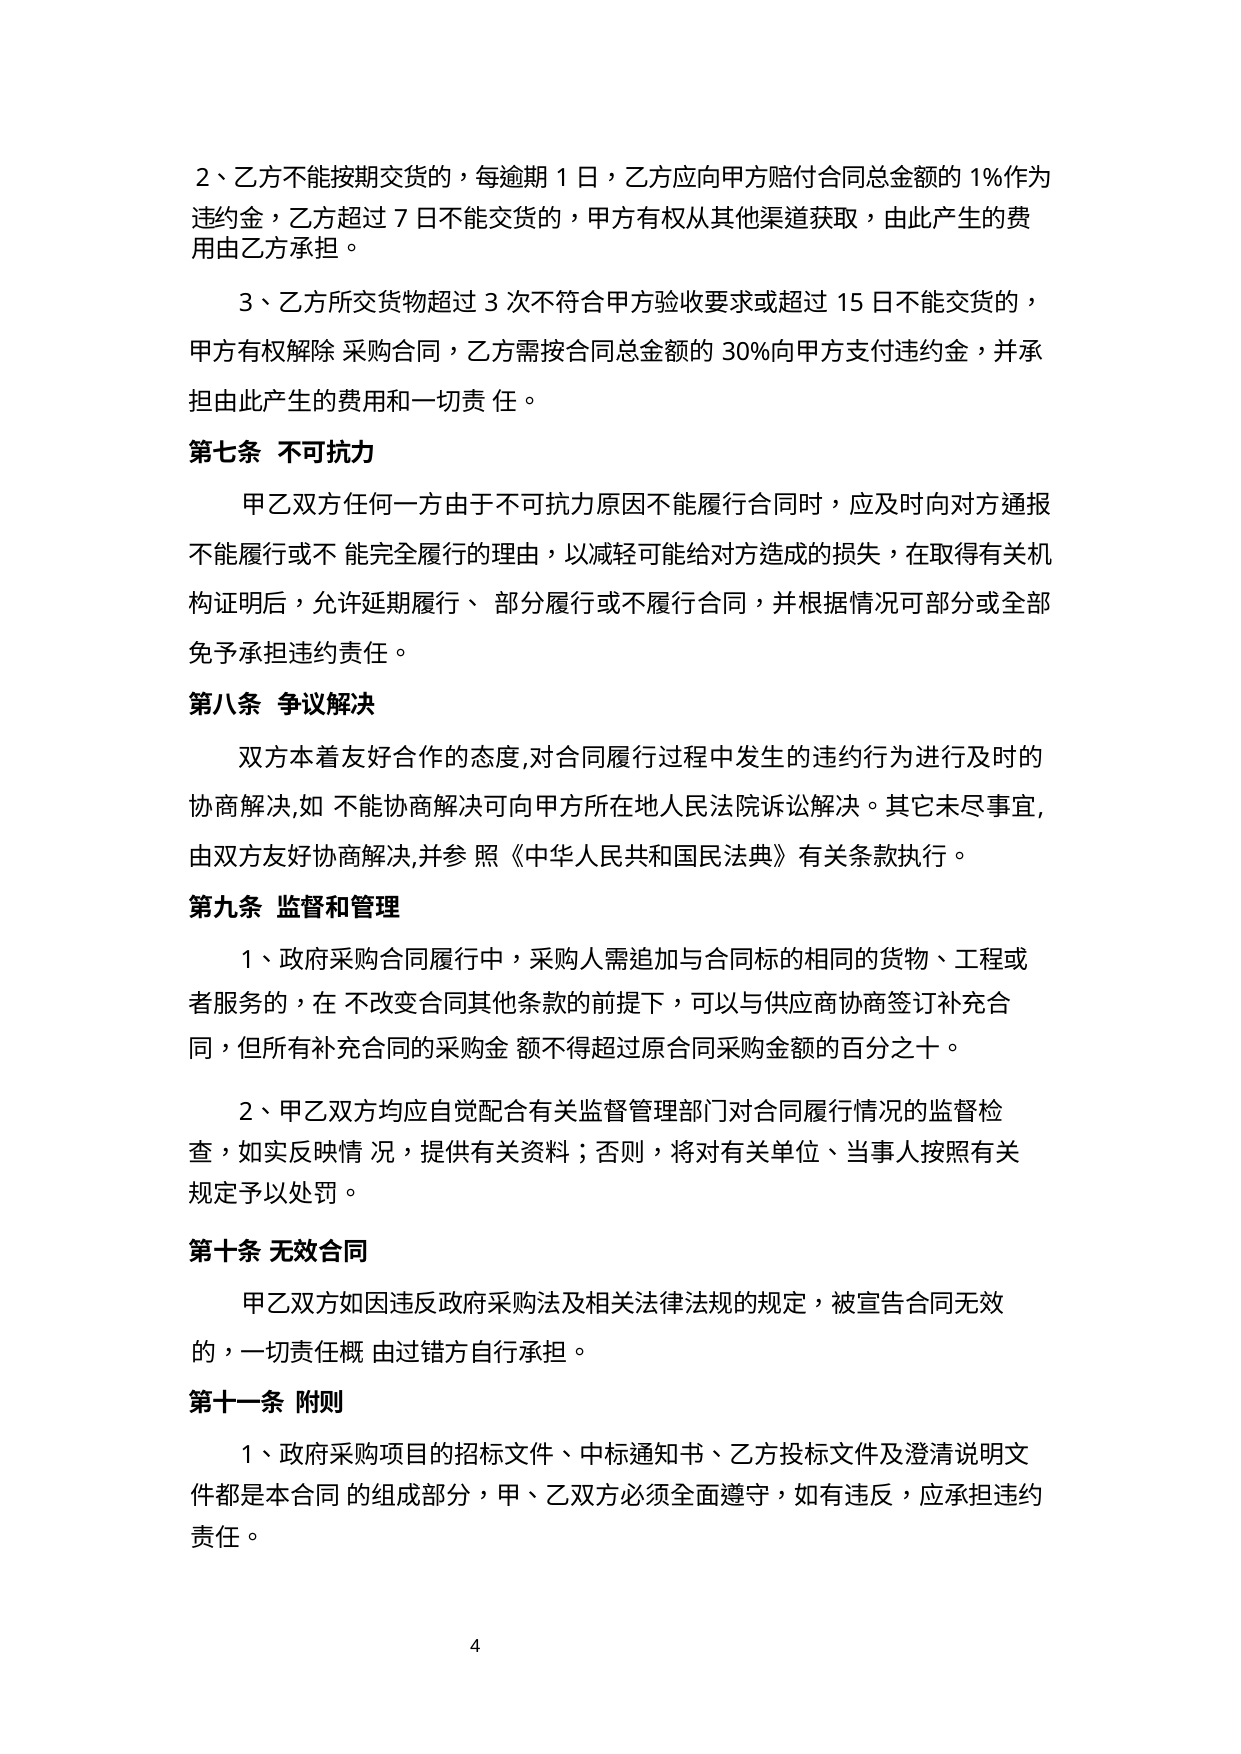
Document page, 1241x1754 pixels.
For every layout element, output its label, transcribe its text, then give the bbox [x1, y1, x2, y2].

text 1、政府采购合同履行中，采购人需追加与合同标的相同的货物、工程或者服务的，在 不改变合同其他条款的前提下，可以与供应商协商签订补充合同，但所有补充合同的采购金 额不得超过原合同采购金额的百分之十。 [188, 942, 1044, 1064]
text 2、甲乙双方均应自觉配合有关监督管理部门对合同履行情况的监督检查，如实反映情 况，提供有关资料；否则，将对有关单位、当事人按照有关规定予以处罚。 [188, 1094, 1044, 1209]
text 双方本着友好合作的态度,对合同履行过程中发生的违约行为进行及时的协商解决,如 不能协商解决可向甲方所在地人民法院诉讼解决。其它未尽事宜,由双方友好协商解决,并参 照《中华人民共和国民法典》有关条款执行。 [189, 739, 1044, 873]
text 第九条 监督和管理 [188, 892, 1053, 923]
text 第八条 争议解决 [188, 689, 1053, 720]
text 违约金，乙方超过 7 日不能交货的，甲方有权从其他渠道获取，由此产生的费用由乙方承担。 [191, 203, 1053, 265]
text 2、乙方不能按期交货的，每逾期 1 日，乙方应向甲方赔付合同总金额的 1%作为 [187, 162, 1053, 193]
text 1、政府采购项目的招标文件、中标通知书、乙方投标文件及澄清说明文件都是本合同 的组成部分，甲、乙双方必须全面遵守，如有违反，应承担违约责任。 [190, 1437, 1044, 1553]
text 甲乙双方如因违反政府采购法及相关法律法规的规定，被宣告合同无效的，一切责任概 由过错方自行承担。 [191, 1285, 1044, 1368]
text 3、乙方所交货物超过 3 次不符合甲方验收要求或超过 15 日不能交货的，甲方有权解除 采购合同，乙方需按合同总金额的 30%向甲方支付违约金，并承担由此产生的费用和一切责 任。 [188, 284, 1044, 418]
text 甲乙双方任何一方由于不可抗力原因不能履行合同时，应及时向对方通报不能履行或不 能完全履行的理由，以减轻可能给对方造成的损失，在取得有关机构证明后，允许延期履行、 部分履行或不履行合同，并根据情况可部分或全部免予承担违约责任。 [189, 487, 1053, 670]
text 第十一条 附则 [188, 1387, 1053, 1418]
text 第七条 不可抗力 [188, 437, 1053, 468]
text 第十条 无效合同 [188, 1236, 1053, 1266]
